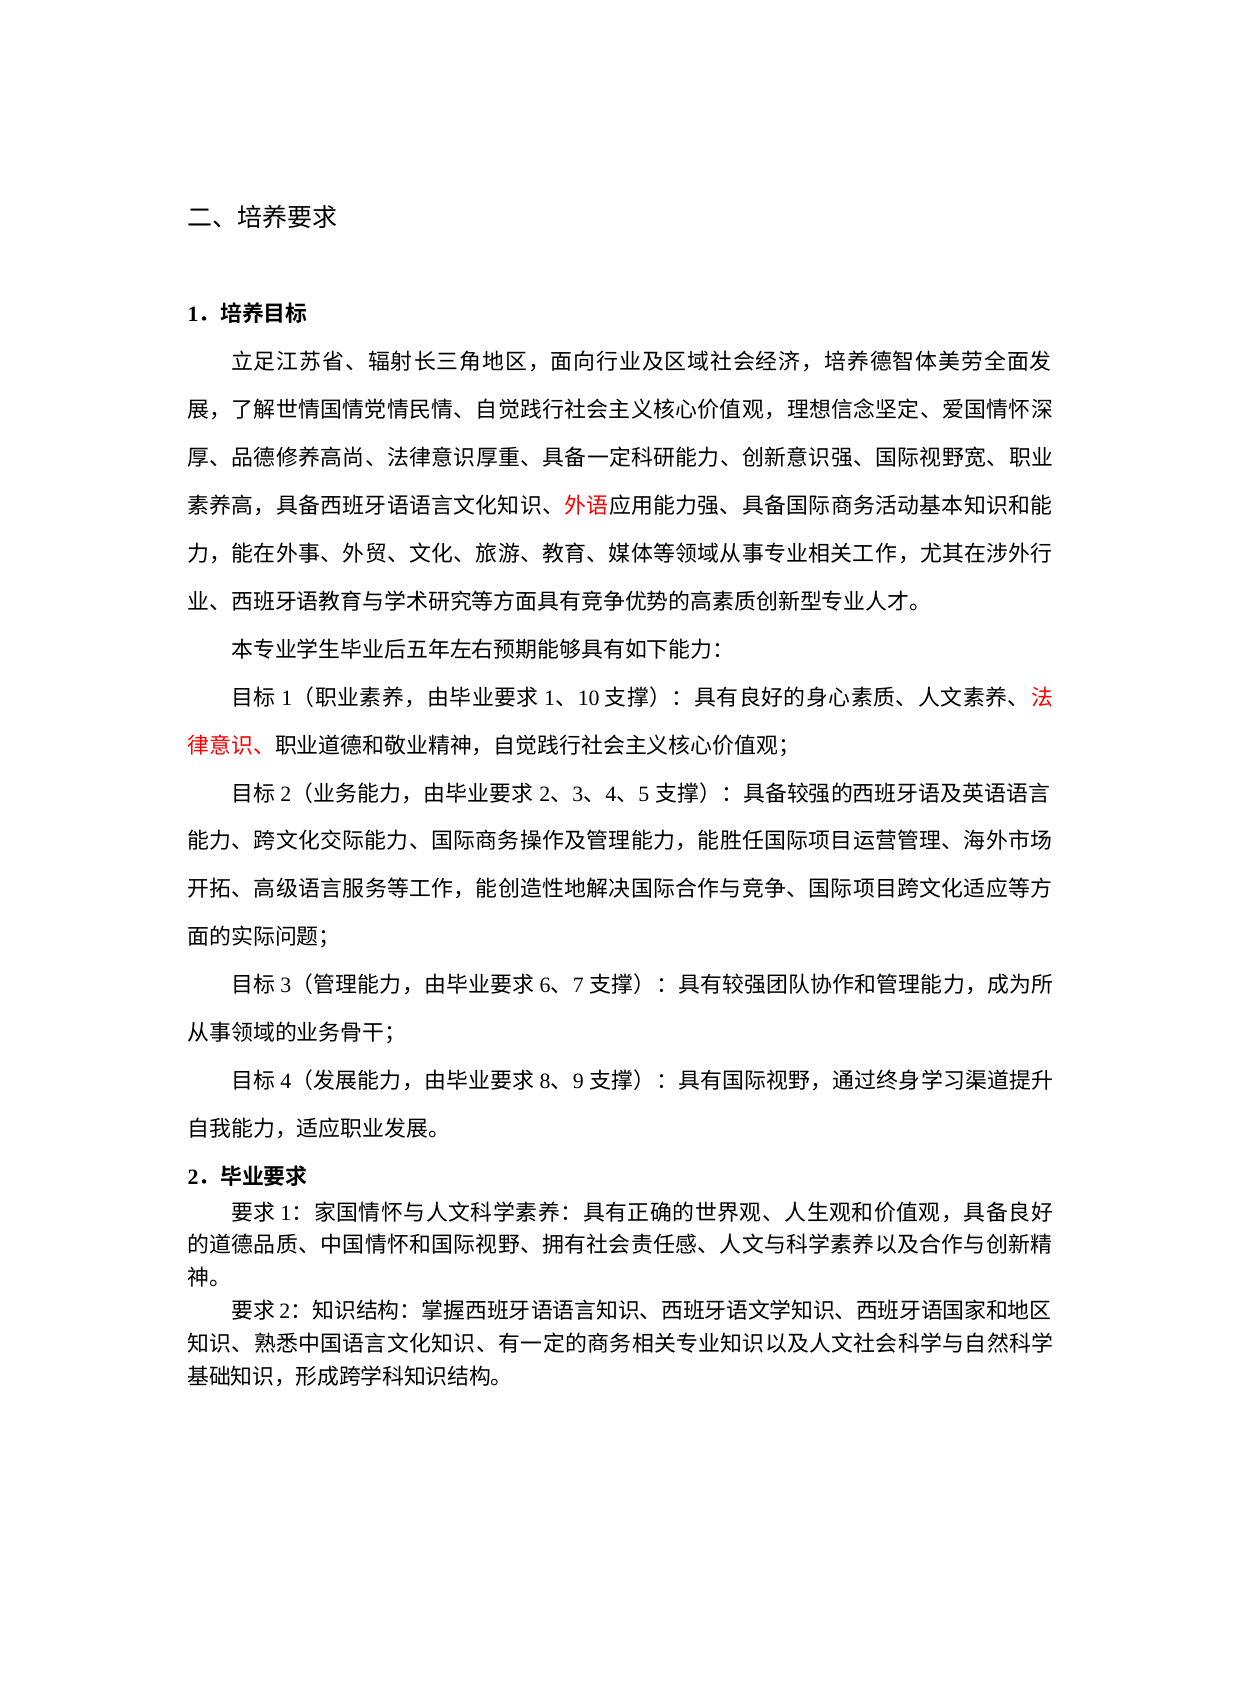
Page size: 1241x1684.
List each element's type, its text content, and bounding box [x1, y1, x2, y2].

text 2．毕业要求 [187, 1146, 1053, 1194]
text 立足江苏省、辐射长三角地区，面向行业及区域社会经济，培养德智体美劳全面发展，了解世情国情党情民情、自觉践行社会主义核心价值观，理想信念坚定、爱国情怀深厚、品德修养高尚、法律意识厚重、具备一定科研能力、创新意识强、国际视野宽、职业素养高，具备西班牙语语言文化知识、外语应用能力强、具备国际商务活动基本知识和能力，能在外事、外贸、文化、旅游、教育、媒体等领域从事专业相关工作，尤其在涉外行业、西班牙语教育与学术研究等方面具有竞争优势的高素质创新型专业人才。 [187, 331, 1053, 619]
text 目标 1（职业素养，由毕业要求1、10支撑）：具有良好的身心素质、人文素养、法律意识、职业道德和敬业精神，自觉践行社会主义核心价值观； [187, 667, 1053, 763]
text 1．培养目标 [187, 283, 1053, 331]
text 要求1：家国情怀与人文科学素养：具有正确的世界观、人生观和价值观，具备良好的道德品质、中国情怀和国际视野、拥有社会责任感、人文与科学素养以及合作与创新精神。 [187, 1194, 1053, 1293]
text 目标 4（发展能力，由毕业要求 8、9 支撑）：具有国际视野，通过终身学习渠道提升自我能力，适应职业发展。 [187, 1050, 1053, 1146]
text 目标 2（业务能力，由毕业要求 2、3、4、5 支撑）：具备较强的西班牙语及英语语言能力、跨文化交际能力、国际商务操作及管理能力，能胜任国际项目运营管理、海外市场开拓、高级语言服务等工作，能创造性地解决国际合作与竞争、国际项目跨文化适应等方面的实际问题； [187, 763, 1053, 954]
text 要求2：知识结构：掌握西班牙语语言知识、西班牙语文学知识、西班牙语国家和地区知识、熟悉中国语言文化知识、有一定的商务相关专业知识以及人文社会科学与自然科学基础知识，形成跨学科知识结构。 [187, 1293, 1053, 1391]
text 本专业学生毕业后五年左右预期能够具有如下能力： [187, 619, 1053, 667]
text 二、培养要求 [187, 183, 1053, 249]
text 目标 3（管理能力，由毕业要求 6、7 支撑）：具有较强团队协作和管理能力，成为所从事领域的业务骨干； [187, 954, 1053, 1050]
